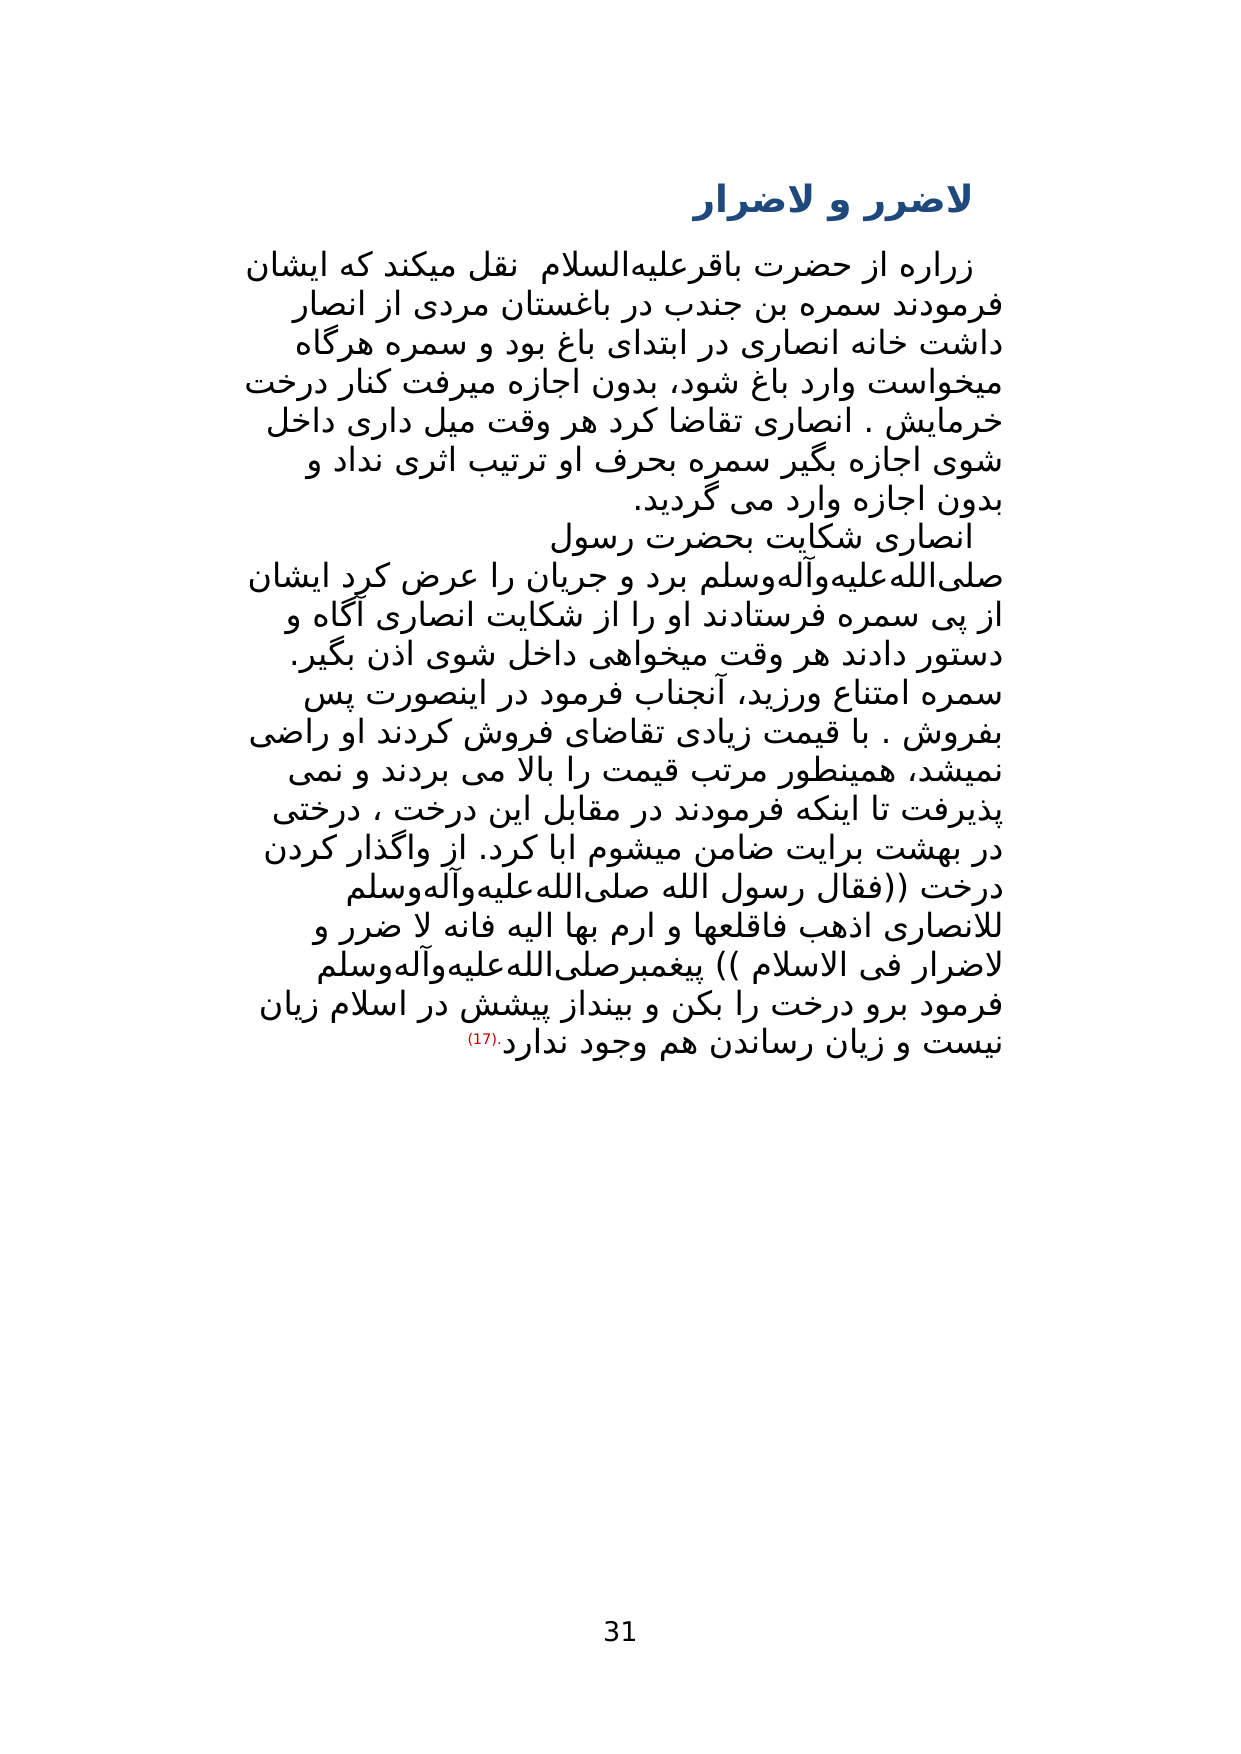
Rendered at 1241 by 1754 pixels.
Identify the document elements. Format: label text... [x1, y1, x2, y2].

text انصاری شکایت بحضرت رسول صلى‌الله‌عليه‌وآله‌وسلم برد و جریان را عرض کرد ایشان از پی سمره فرستادند او را از شکایت انصاری آگاه و دستور دادند هر وقت میخواهی داخل شوی اذن بگیر. سمره امتناع ورزید، آنجناب فرمود در اینصورت پس بفروش . با قیمت زیادی تقاضای فروش کردند او راضی نمیشد، همینطور مرتب قیمت را بالا می بردند و نمی پذیرفت تا اینکه فرمودند در مقابل این درخت ، درختی در بهشت برایت ضامن میشوم ابا کرد. از واگذار کردن درخت ((فقال رسول الله صلى‌الله‌عليه‌وآله‌وسلم للانصاری اذهب فاقلعها و ارم بها الیه فانه لا ضرر و لاضرار فی الاسلام )) پیغمبرصلى‌الله‌عليه‌وآله‌وسلم فرمود برو درخت را بکن و بینداز پیشش در اسلام زیان نیست و زیان رساندن هم وجود ندارد.(17) [236, 518, 1004, 1062]
text زراره از حضرت باقرعليه‌السلام نقل میکند که ایشان فرمودند سمره بن جندب در باغستان مردی از انصار داشت خانه انصاری در ابتدای باغ بود و سمره هرگاه میخواست وارد باغ شود، بدون اجازه میرفت کنار درخت خرمایش . انصاری تقاضا کرد هر وقت میل داری داخل شوی اجازه بگیر سمره بحرف او ترتیب اثری نداد و بدون اجازه وارد می گردید. [236, 246, 1004, 518]
subtitle لاضرر و لاضرار [236, 177, 1004, 221]
